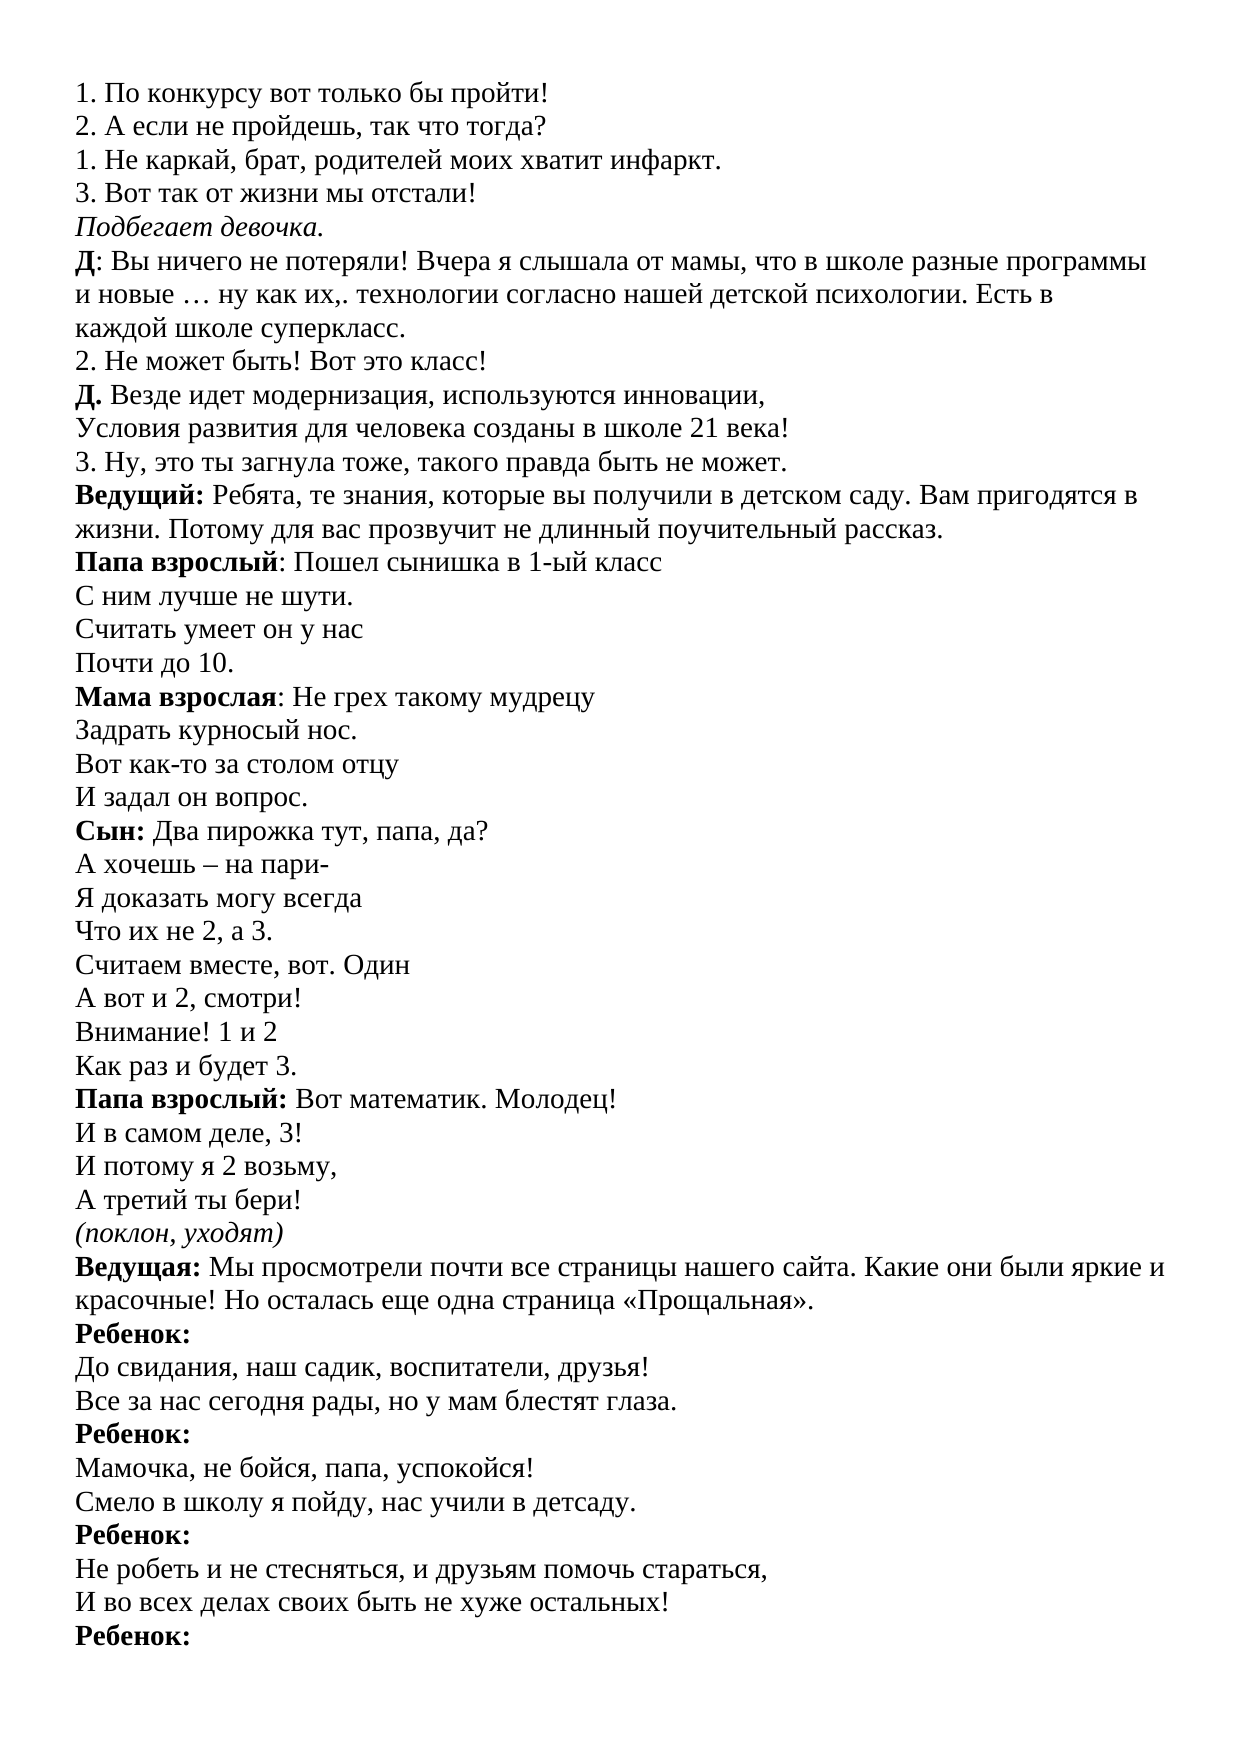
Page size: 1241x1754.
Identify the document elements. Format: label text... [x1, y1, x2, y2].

text А вот и 2, смотри! [75, 981, 1165, 1014]
text Считаем вместе, вот. Один [75, 947, 1165, 981]
text Папа взрослый: Вот математик. Молодец! [75, 1081, 1165, 1115]
text Ведущий: Ребята, те знания, которые вы получили в детском саду. Вам пригодятся в жизни. Потому для вас прозвучит не длинный поучительный рассказ. [75, 477, 1165, 544]
text 3. Вот так от жизни мы отстали! [75, 176, 1165, 209]
text А хочешь – на пари- [75, 846, 1165, 880]
text Смело в школу я пойду, нас учили в детсаду. [75, 1484, 1165, 1517]
text Внимание! 1 и 2 [75, 1014, 1165, 1048]
text Что их не 2, а 3. [75, 913, 1165, 947]
text Сын: Два пирожка тут, папа, да? [75, 813, 1165, 846]
text Ведущая: Мы просмотрели почти все страницы нашего сайта. Какие они были яркие и красочные! Но осталась еще одна страница «Прощальная». [75, 1249, 1165, 1316]
text Подбегает девочка. [75, 209, 1165, 243]
text (поклон, уходят) [75, 1215, 1165, 1249]
text Не робеть и не стесняться, и друзьям помочь стараться, [75, 1551, 1165, 1584]
text И во всех делах своих быть не хуже остальных! [75, 1584, 1165, 1618]
text 1. Не каркай, брат, родителей моих хватит инфаркт. [75, 142, 1165, 176]
text 1. По конкурсу вот только бы пройти! [75, 75, 1165, 108]
text Ребенок: [75, 1316, 1165, 1349]
text Ребенок: [75, 1517, 1165, 1551]
text Ребенок: [75, 1417, 1165, 1450]
text Д: Вы ничего не потеряли! Вчера я слышала от мамы, что в школе разные программы и новые … ну как их,. технологии согласно нашей детской психологии. Есть в каждой школе суперкласс. [75, 243, 1165, 343]
text Ребенок: [75, 1618, 1165, 1651]
text А третий ты бери! [75, 1182, 1165, 1215]
text 3. Ну, это ты загнула тоже, такого правда быть не может. [75, 444, 1165, 477]
text И потому я 2 возьму, [75, 1148, 1165, 1182]
text Все за нас сегодня рады, но у мам блестят глаза. [75, 1383, 1165, 1417]
text 2. Не может быть! Вот это класс! [75, 343, 1165, 377]
text И задал он вопрос. [75, 779, 1165, 813]
text Вот как-то за столом отцу [75, 746, 1165, 779]
text И в самом деле, 3! [75, 1115, 1165, 1148]
text До свидания, наш садик, воспитатели, друзья! [75, 1349, 1165, 1383]
text С ним лучше не шути. [75, 578, 1165, 612]
text Я доказать могу всегда [75, 880, 1165, 913]
text Почти до 10. [75, 645, 1165, 679]
text Мама взрослая: Не грех такому мудрецу [75, 679, 1165, 712]
text Д. Везде идет модернизация, используются инновации, [75, 377, 1165, 410]
text Считать умеет он у нас [75, 612, 1165, 645]
text Мамочка, не бойся, папа, успокойся! [75, 1450, 1165, 1484]
text Условия развития для человека созданы в школе 21 века! [75, 410, 1165, 444]
text Задрать курносый нос. [75, 712, 1165, 746]
text 2. А если не пройдешь, так что тогда? [75, 108, 1165, 142]
text Папа взрослый: Пошел сынишка в 1-ый класс [75, 544, 1165, 578]
text Как раз и будет 3. [75, 1048, 1165, 1081]
